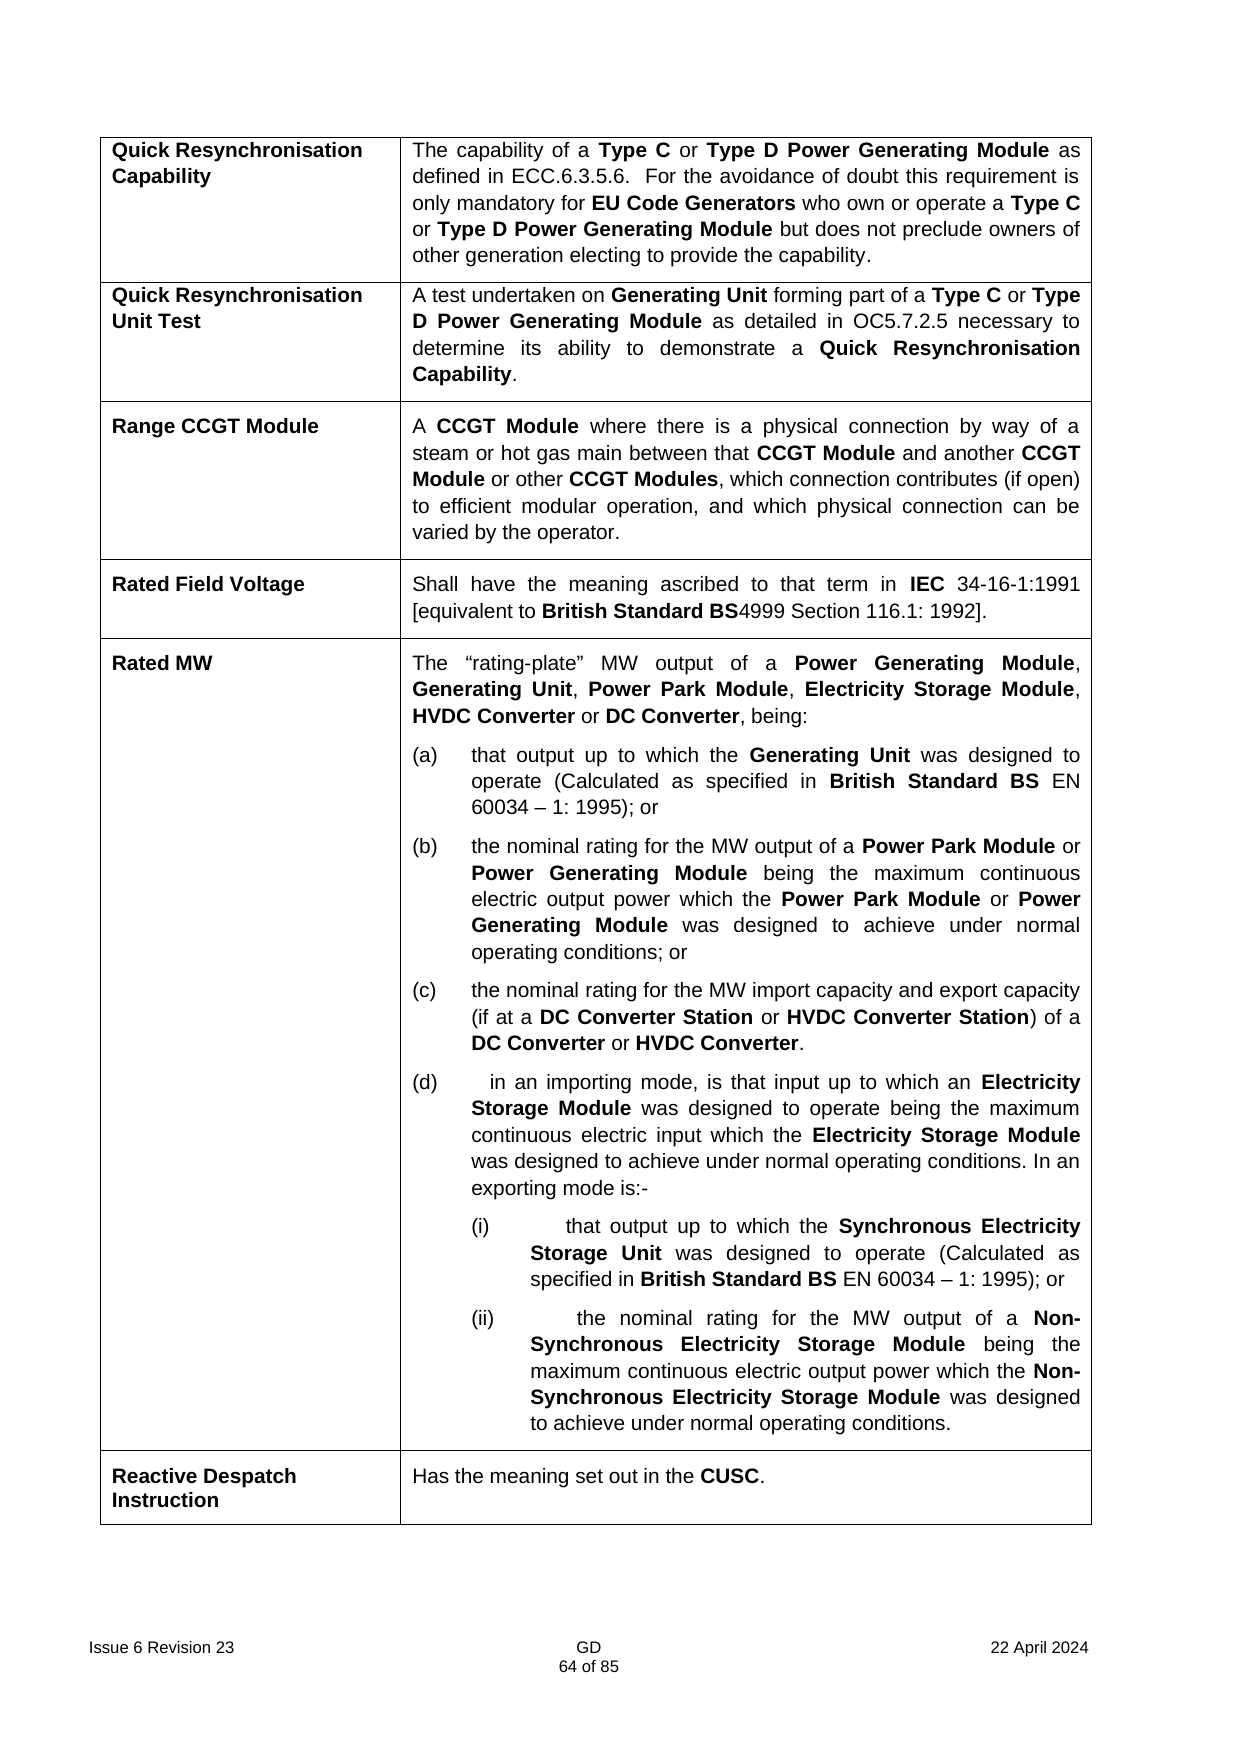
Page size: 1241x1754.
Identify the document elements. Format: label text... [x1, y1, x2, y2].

table_cell A CCGT Module where there is a physical connection by way of a steam or hot gas main between that CCGT Module and another CCGT Module or other CCGT Modules, which connection contributes (if open) to efficient modular operation, and which physical connection can be varied by the operator. [401, 402, 1091, 559]
table_cell Range CCGT Module [101, 402, 400, 559]
table_cell The “rating-plate” MW output of a Power Generating Module, Generating Unit, Power Park Module, Electricity Storage Module, HVDC Converter or DC Converter, being: (a) that output up to which the Generating Unit was designed to operate (Calculated as specified in British Standard BS EN 60034 – 1: 1995); or (b) the nominal rating for the MW output of a Power Park Module or Power Generating Module being the maximum continuous electric output power which the Power Park Module or Power Generating Module was designed to achieve under normal operating conditions; or (c) the nominal rating for the MW import capacity and export capacity (if at a DC Converter Station or HVDC Converter Station) of a DC Converter or HVDC Converter. (d) in an importing mode, is that input up to which an Electricity Storage Module was designed to operate being the maximum continuous electric input which the Electricity Storage Module was designed to achieve under normal operating conditions. In an exporting mode is:- (i) that output up to which the Synchronous Electricity Storage Unit was designed to operate (Calculated as specified in British Standard BS EN 60034 – 1: 1995); or (ii) the nominal rating for the MW output of a Non-Synchronous Electricity Storage Module being the maximum continuous electric output power which the Non-Synchronous Electricity Storage Module was designed to achieve under normal operating conditions. [401, 639, 1091, 1450]
table_cell Has the meaning set out in the CUSC. [401, 1451, 1091, 1524]
table_cell Quick Resynchronisation Capability [101, 138, 400, 282]
table_cell The capability of a Type C or Type D Power Generating Module as defined in ECC.6.3.5.6. For the avoidance of doubt this requirement is only mandatory for EU Code Generators who own or operate a Type C or Type D Power Generating Module but does not preclude owners of other generation electing to provide the capability. [401, 138, 1091, 282]
table_cell Shall have the meaning ascribed to that term in IEC 34-16-1:1991 [equivalent to British Standard BS4999 Section 116.1: 1992]. [401, 560, 1091, 637]
table_cell Reactive Despatch Instruction [101, 1451, 400, 1524]
table_cell A test undertaken on Generating Unit forming part of a Type C or Type D Power Generating Module as detailed in OC5.7.2.5 necessary to determine its ability to demonstrate a Quick Resynchronisation Capability. [401, 283, 1091, 401]
table_cell Quick Resynchronisation Unit Test [101, 283, 400, 401]
table_cell Rated Field Voltage [101, 560, 400, 637]
table_cell Rated MW [101, 639, 400, 1450]
